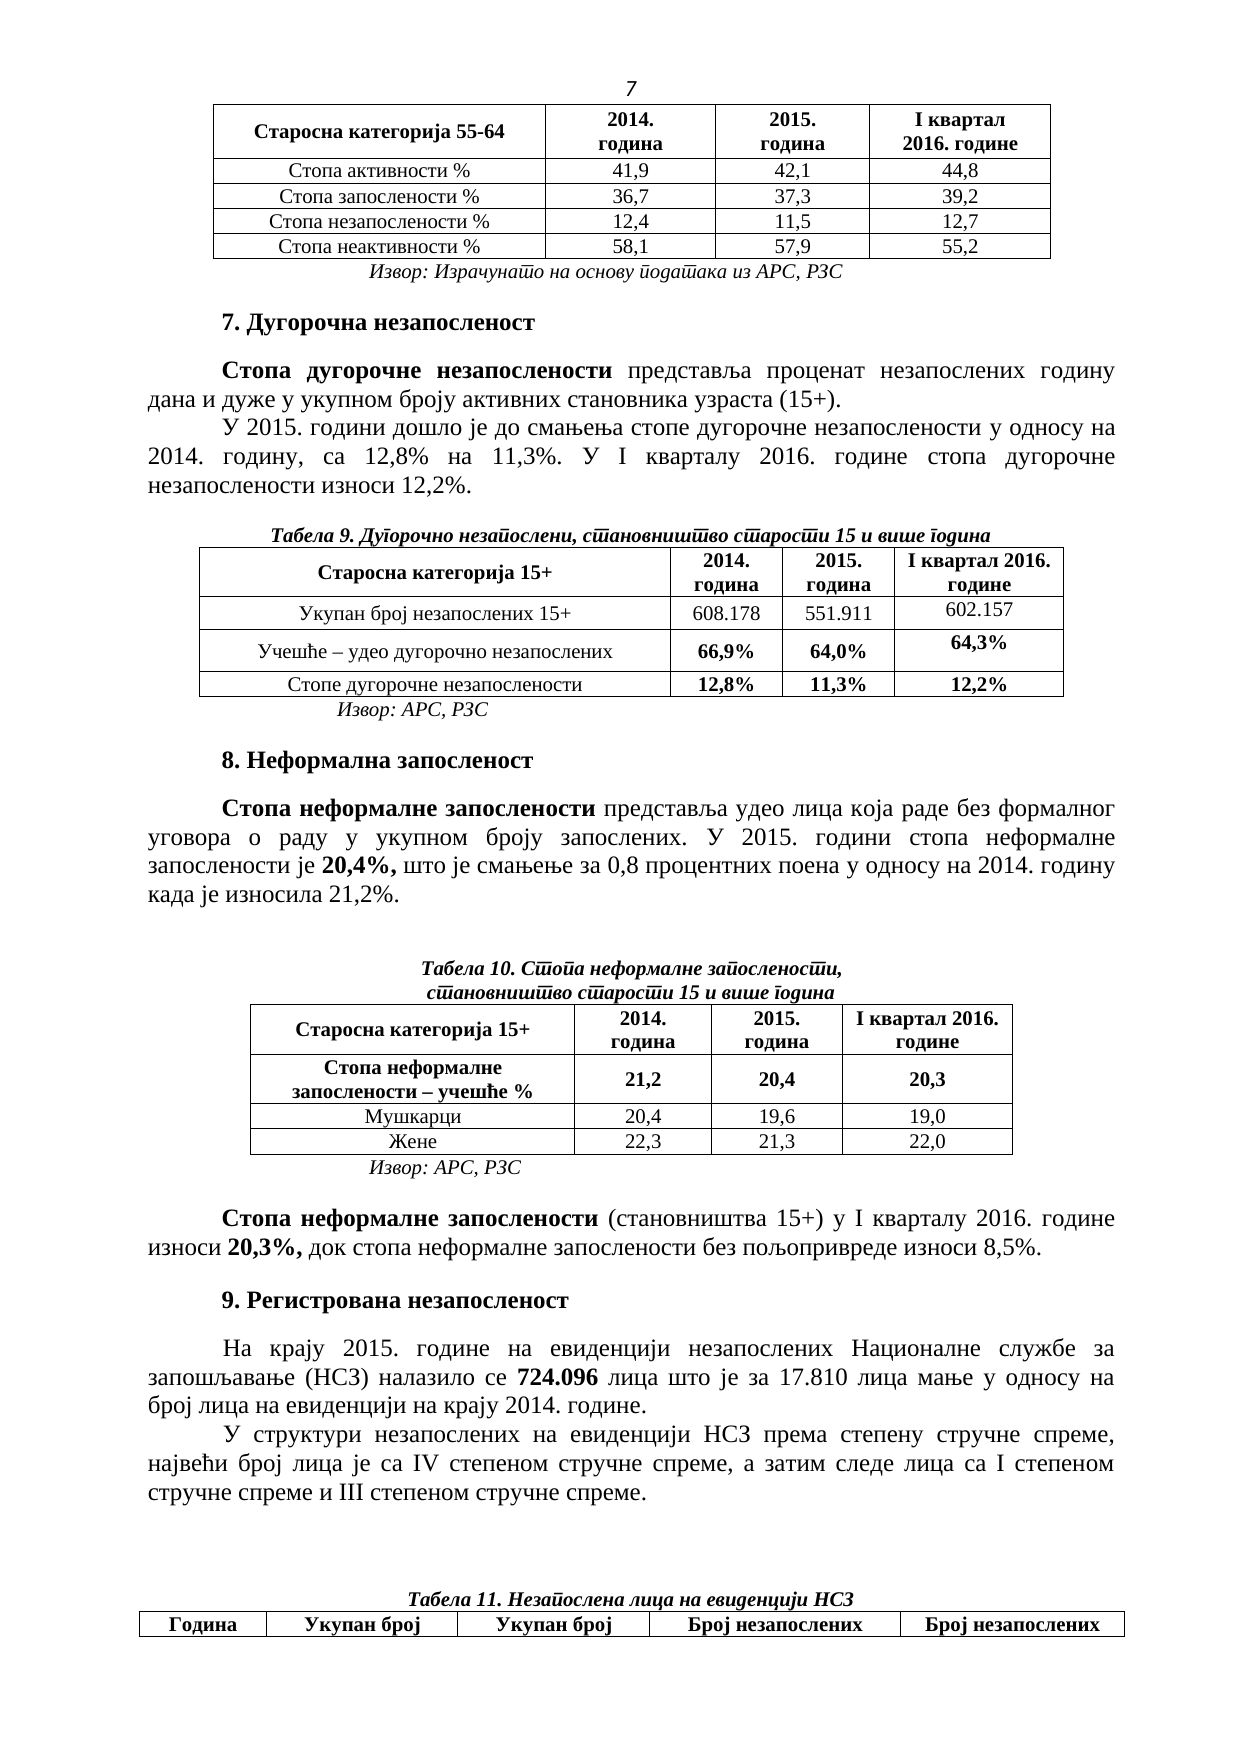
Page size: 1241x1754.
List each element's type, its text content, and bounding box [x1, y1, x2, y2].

table_cell 42,1 [716, 159, 869, 182]
table_cell 602.157 [895, 597, 1063, 629]
text Стопа неформалне запослености (становништва 15+) у I кварталу 2016. године износи 20,3%, док стопа неформалне запослености без пољопривреде износи 8,5%. [148, 1203, 1116, 1261]
table_header I квартал 2016. године [870, 105, 1050, 157]
table_cell 36,7 [546, 184, 715, 208]
text Стопа дугорочне незапослености представља проценат незапослених годину дана и дуже у укупном броју активних становника узраста (15+). [148, 355, 1116, 412]
table_cell 20,3 [843, 1055, 1012, 1103]
table_header I квартал 2016. године [895, 548, 1063, 596]
table_header Старосна категорија 15+ [251, 1005, 574, 1053]
table_cell Стопа незапослености % [214, 209, 545, 233]
table_cell 44,8 [870, 159, 1050, 182]
table_cell 22,3 [575, 1129, 711, 1154]
table_cell 58,1 [546, 234, 715, 258]
table_cell 20,4 [712, 1055, 842, 1103]
table_cell 55,2 [870, 234, 1050, 258]
table_cell 21,3 [712, 1129, 842, 1154]
text На крају 2015. године на евиденцији незапослених Националне службе за запошљавање (НСЗ) налазило се 724.096 лица што је за 17.810 лица мање у односу на број лица на евиденцији на крају 2014. године. [148, 1333, 1116, 1419]
table_cell 37,3 [716, 184, 869, 208]
text 7. Дугорочна незапосленост [148, 307, 1116, 336]
table_cell 608.178 [671, 597, 782, 629]
table_cell 41,9 [546, 159, 715, 182]
table_header I квартал 2016. године [843, 1005, 1012, 1053]
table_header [458, 1612, 649, 1636]
table_header Старосна категорија 15+ [200, 548, 670, 596]
table_cell 39,2 [870, 184, 1050, 208]
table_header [267, 1612, 457, 1636]
table_header 2014. година [546, 105, 715, 157]
table_cell 66,9% [671, 630, 782, 671]
table_header 2015. година [783, 548, 894, 596]
table_cell 12,4 [546, 209, 715, 233]
table_cell 21,2 [575, 1055, 711, 1103]
text 9. Регистрована незапосленост [148, 1285, 1116, 1314]
table_cell 11,5 [716, 209, 869, 233]
text Извор: Израчунато на основу података из АРС, РЗС [148, 259, 1116, 283]
table_cell Мушкарци [251, 1104, 574, 1128]
table_cell 64,3% [895, 630, 1063, 671]
table_cell Укупан број незапослених 15+ [200, 597, 670, 629]
table_header Година [140, 1612, 266, 1636]
table_header 2015. година [712, 1005, 842, 1053]
text Табела 9. Дугорочно незапослени, становништво старости 15 и више година [148, 523, 1116, 547]
table_cell Стопа неформалне запослености – учешће % [251, 1055, 574, 1103]
table_cell 551.911 [783, 597, 894, 629]
table_cell 19,6 [712, 1104, 842, 1128]
table_cell Стопа активности % [214, 159, 545, 182]
text У 2015. години дошло је до смањења стопе дугорочне незапослености у односу на 2014. годину, са 12,8% на 11,3%. У I кварталу 2016. године стопа дугорочне незапослености износи 12,2%. [148, 412, 1116, 499]
text Стопа неформалне запослености представља удео лица која раде без формалног уговора о раду у укупном броју запослених. У 2015. години стопа неформалне запослености је 20,4%, што је смањење за 0,8 процентних поена у односу на 2014. годину када је износила 21,2%. [148, 793, 1116, 908]
text Извор: АРС, РЗС [295, 1155, 1116, 1179]
text Табела 11. Незапослена лица на евиденцији НСЗ [148, 1587, 1116, 1611]
table_cell Стопе дугорочне незапослености [200, 672, 670, 696]
table_cell Жене [251, 1129, 574, 1154]
table_cell Стопа запослености % [214, 184, 545, 208]
text Табела 10. Стопа неформалне запослености, [148, 956, 1116, 980]
table_cell 64,0% [783, 630, 894, 671]
text становништво старости 15 и више година [148, 980, 1116, 1004]
text У структури незапослених на евиденцији НСЗ према степену стручне спреме, највећи број лица је са IV степеном стручне спреме, а затим следе лица са I степеном стручне спреме и III степеном стручне спреме. [148, 1419, 1116, 1505]
table_cell 20,4 [575, 1104, 711, 1128]
table_cell 57,9 [716, 234, 869, 258]
table_cell 12,7 [870, 209, 1050, 233]
table_header 2015. година [716, 105, 869, 157]
table_header 2014. година [671, 548, 782, 596]
table_cell Стопа неактивности % [214, 234, 545, 258]
table_cell 12,2% [895, 672, 1063, 696]
text Извор: АРС, РЗС [221, 697, 1116, 721]
table_header 2014. година [575, 1005, 711, 1053]
text 8. Неформална запосленост [148, 745, 1116, 774]
table_cell 22,0 [843, 1129, 1012, 1154]
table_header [901, 1612, 1124, 1636]
table_header Старосна категорија 55-64 [214, 105, 545, 157]
table_cell 11,3% [783, 672, 894, 696]
table_cell Учешће – удео дугорочно незапослених [200, 630, 670, 671]
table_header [650, 1612, 900, 1636]
table_cell 12,8% [671, 672, 782, 696]
table_cell 19,0 [843, 1104, 1012, 1128]
